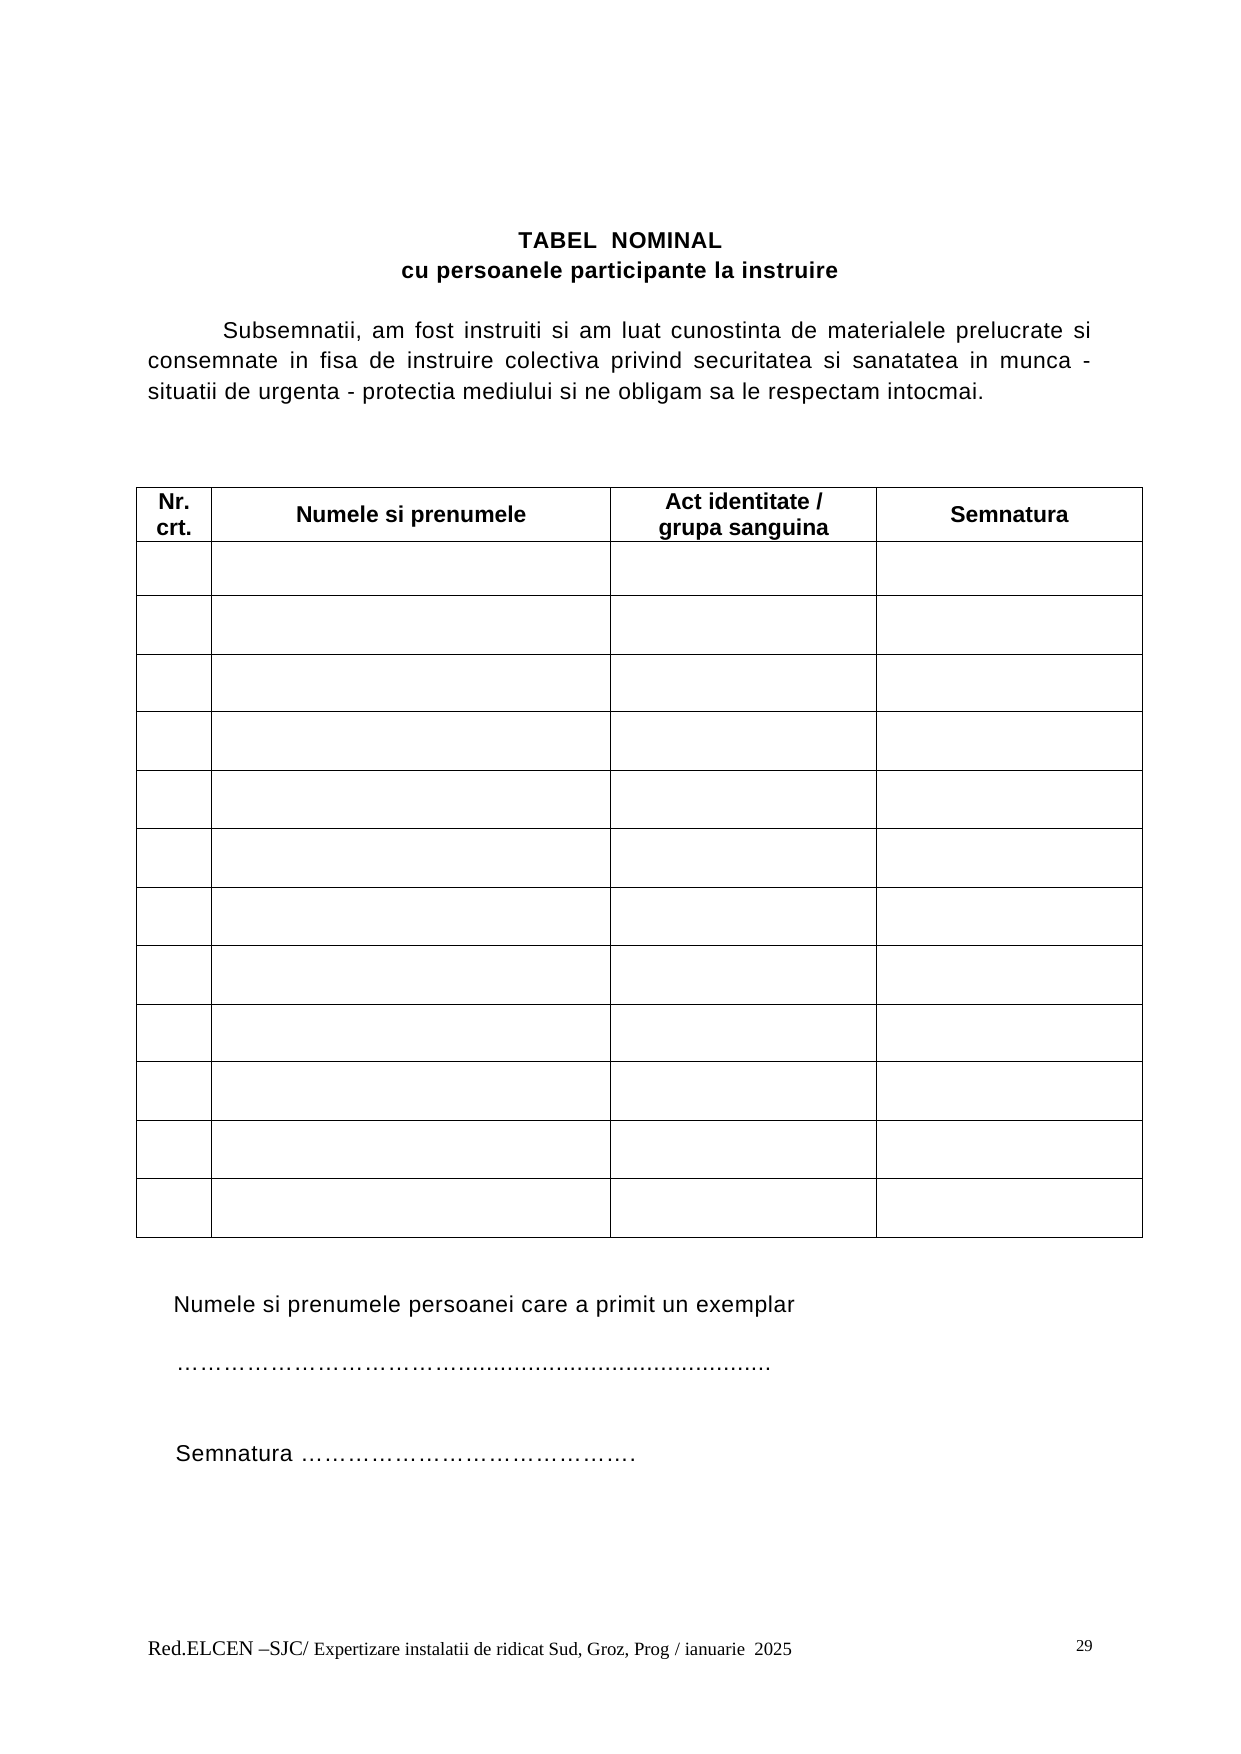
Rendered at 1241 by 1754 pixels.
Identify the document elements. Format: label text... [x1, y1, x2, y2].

table_cell [611, 829, 876, 887]
table_cell [137, 596, 211, 654]
table_cell [611, 596, 876, 654]
table_cell [611, 1121, 876, 1178]
table_cell [212, 542, 610, 594]
table_cell [212, 1062, 610, 1120]
table_cell [611, 542, 876, 594]
table_cell [137, 771, 211, 828]
table_cell [212, 712, 610, 770]
table_cell [212, 888, 610, 944]
table_cell [611, 655, 876, 711]
table_cell [212, 771, 610, 828]
table_cell [877, 1005, 1142, 1061]
table_cell [212, 1005, 610, 1061]
table_cell [137, 655, 211, 711]
table_cell [212, 946, 610, 1004]
table_cell [611, 946, 876, 1004]
table_header Act identitate / grupa sanguina [611, 488, 876, 541]
table_cell [611, 1005, 876, 1061]
table_cell [877, 1179, 1142, 1237]
table_cell [137, 946, 211, 1004]
table_cell [212, 1179, 610, 1237]
table_cell [212, 829, 610, 887]
table_cell [137, 712, 211, 770]
table_cell [877, 829, 1142, 887]
table_cell [877, 596, 1142, 654]
text Subsemnatii, am fost instruiti si am luat cunostinta de materialele prelucrate si consemnate in fisa de instruire colectiva privind securitatea si sanatatea in munca - situatii de urgenta - protectia mediului si ne obligam sa le respectam intocmai. [148, 317, 1092, 404]
table_cell [137, 1005, 211, 1061]
table_cell [611, 771, 876, 828]
table_header Semnatura [877, 488, 1142, 541]
table_cell [877, 1121, 1142, 1178]
table_cell [877, 712, 1142, 770]
table_cell [212, 655, 610, 711]
table_cell [137, 829, 211, 887]
table_cell [877, 946, 1142, 1004]
text ………………………………............................................. [148, 1349, 1092, 1375]
table_cell [877, 888, 1142, 944]
table_cell [877, 771, 1142, 828]
table_cell [212, 596, 610, 654]
table_cell [137, 1121, 211, 1178]
table_header Nr. crt. [137, 488, 211, 541]
table_header Numele si prenumele [212, 488, 610, 541]
table_cell [877, 1062, 1142, 1120]
table_cell [611, 888, 876, 944]
table_cell [611, 712, 876, 770]
table_cell [137, 888, 211, 944]
table_cell [137, 542, 211, 594]
table_cell [877, 542, 1142, 594]
table_cell [611, 1062, 876, 1120]
table_cell [137, 1062, 211, 1120]
text cu persoanele participante la instruire [148, 257, 1092, 283]
text TABEL NOMINAL [148, 227, 1092, 253]
table_cell [137, 1179, 211, 1237]
table_cell [212, 1121, 610, 1178]
table_cell [877, 655, 1142, 711]
text Numele si prenumele persoanei care a primit un exemplar [148, 1291, 1092, 1317]
text Semnatura ……………………………………. [148, 1439, 1092, 1466]
table_cell [611, 1179, 876, 1237]
